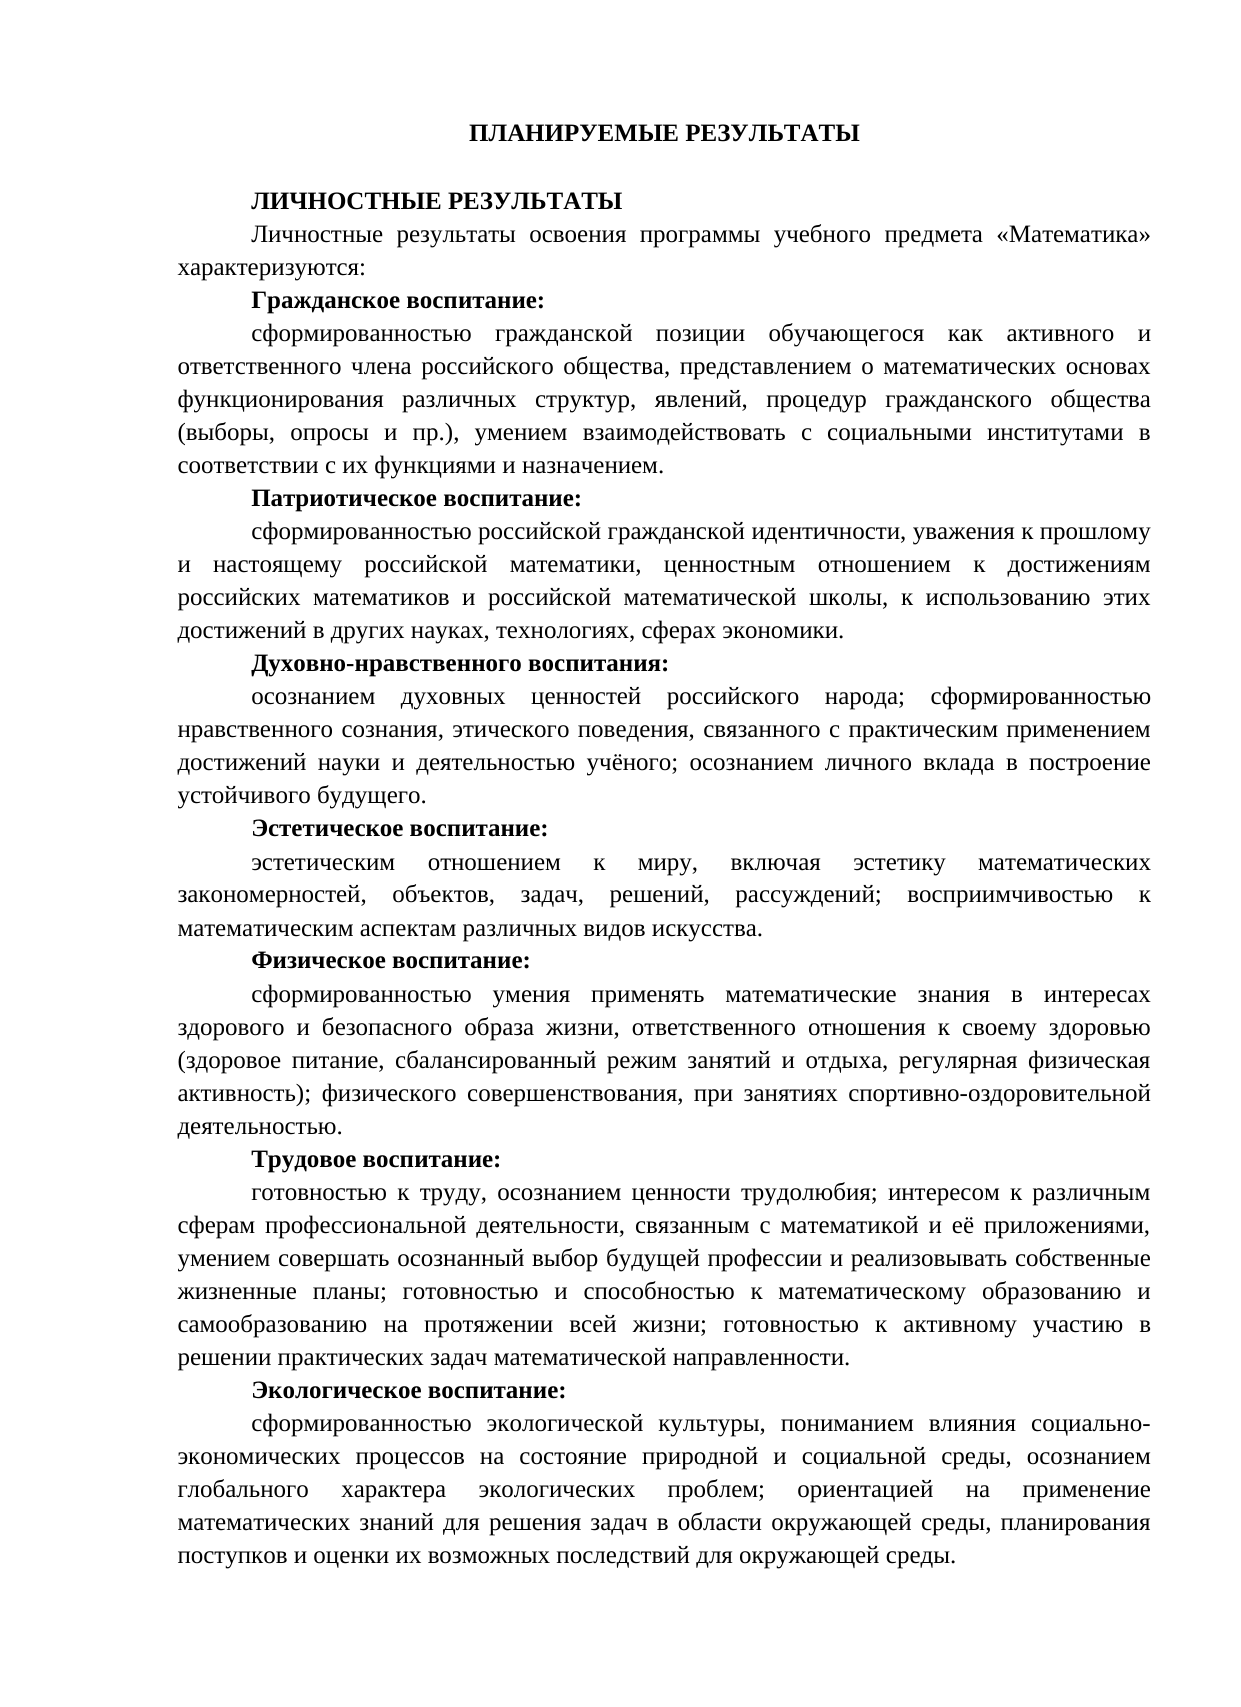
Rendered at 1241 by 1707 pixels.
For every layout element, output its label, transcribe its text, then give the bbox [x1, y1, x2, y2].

text эстетическим отношением к миру, включая эстетику математических закономерностей, объектов, задач, решений, рассуждений; восприимчивостью к математическим аспектам различных видов искусства. [177, 847, 1152, 941]
text ЛИЧНОСТНЫЕ РЕЗУЛЬТАТЫ [177, 186, 1152, 215]
text Физическое воспитание: [177, 946, 1152, 974]
text осознанием духовных ценностей российского народа; сформированностью нравственного сознания, этического поведения, связанного с практическим применением достижений науки и деятельностью учёного; осознанием личного вклада в построение устойчивого будущего. [177, 681, 1152, 809]
text готовностью к труду, осознанием ценности трудолюбия; интересом к различным сферам профессиональной деятельности, связанным с математикой и её приложениями, умением совершать осознанный выбор будущей профессии и реализовывать собственные жизненные планы; готовностью и способностью к математическому образованию и самообразованию на протяжении всей жизни; готовностью к активному участию в решении практических задач математической направленности. [177, 1177, 1152, 1371]
text ПЛАНИРУЕМЫЕ РЕЗУЛЬТАТЫ [177, 118, 1152, 147]
text Эстетическое воспитание: [177, 813, 1152, 842]
text Личностные результаты освоения программы учебного предмета «Математика» характеризуются: [177, 219, 1152, 281]
text Патриотическое воспитание: [177, 483, 1152, 512]
text Экологическое воспитание: [177, 1375, 1152, 1404]
text Трудовое воспитание: [177, 1144, 1152, 1172]
text Гражданское воспитание: [177, 285, 1152, 314]
text сформированностью российской гражданской идентичности, уважения к прошлому и настоящему российской математики, ценностным отношением к достижениям российских математиков и российской математической школы, к использованию этих достижений в других науках, технологиях, сферах экономики. [177, 516, 1152, 644]
text сформированностью экологической культуры, пониманием влияния социально-экономических процессов на состояние природной и социальной среды, осознанием глобального характера экологических проблем; ориентацией на применение математических знаний для решения задач в области окружающей среды, планирования поступков и оценки их возможных последствий для окружающей среды. [177, 1408, 1152, 1569]
text Духовно-нравственного воспитания: [177, 648, 1152, 677]
text сформированностью умения применять математические знания в интересах здорового и безопасного образа жизни, ответственного отношения к своему здоровью (здоровое питание, сбалансированный режим занятий и отдыха, регулярная физическая активность); физического совершенствования, при занятиях спортивно-оздоровительной деятельностью. [177, 979, 1152, 1139]
text сформированностью гражданской позиции обучающегося как активного и ответственного члена российского общества, представлением о математических основах функционирования различных структур, явлений, процедур гражданского общества (выборы, опросы и пр.), умением взаимодействовать с социальными институтами в соответствии с их функциями и назначением. [177, 318, 1152, 479]
